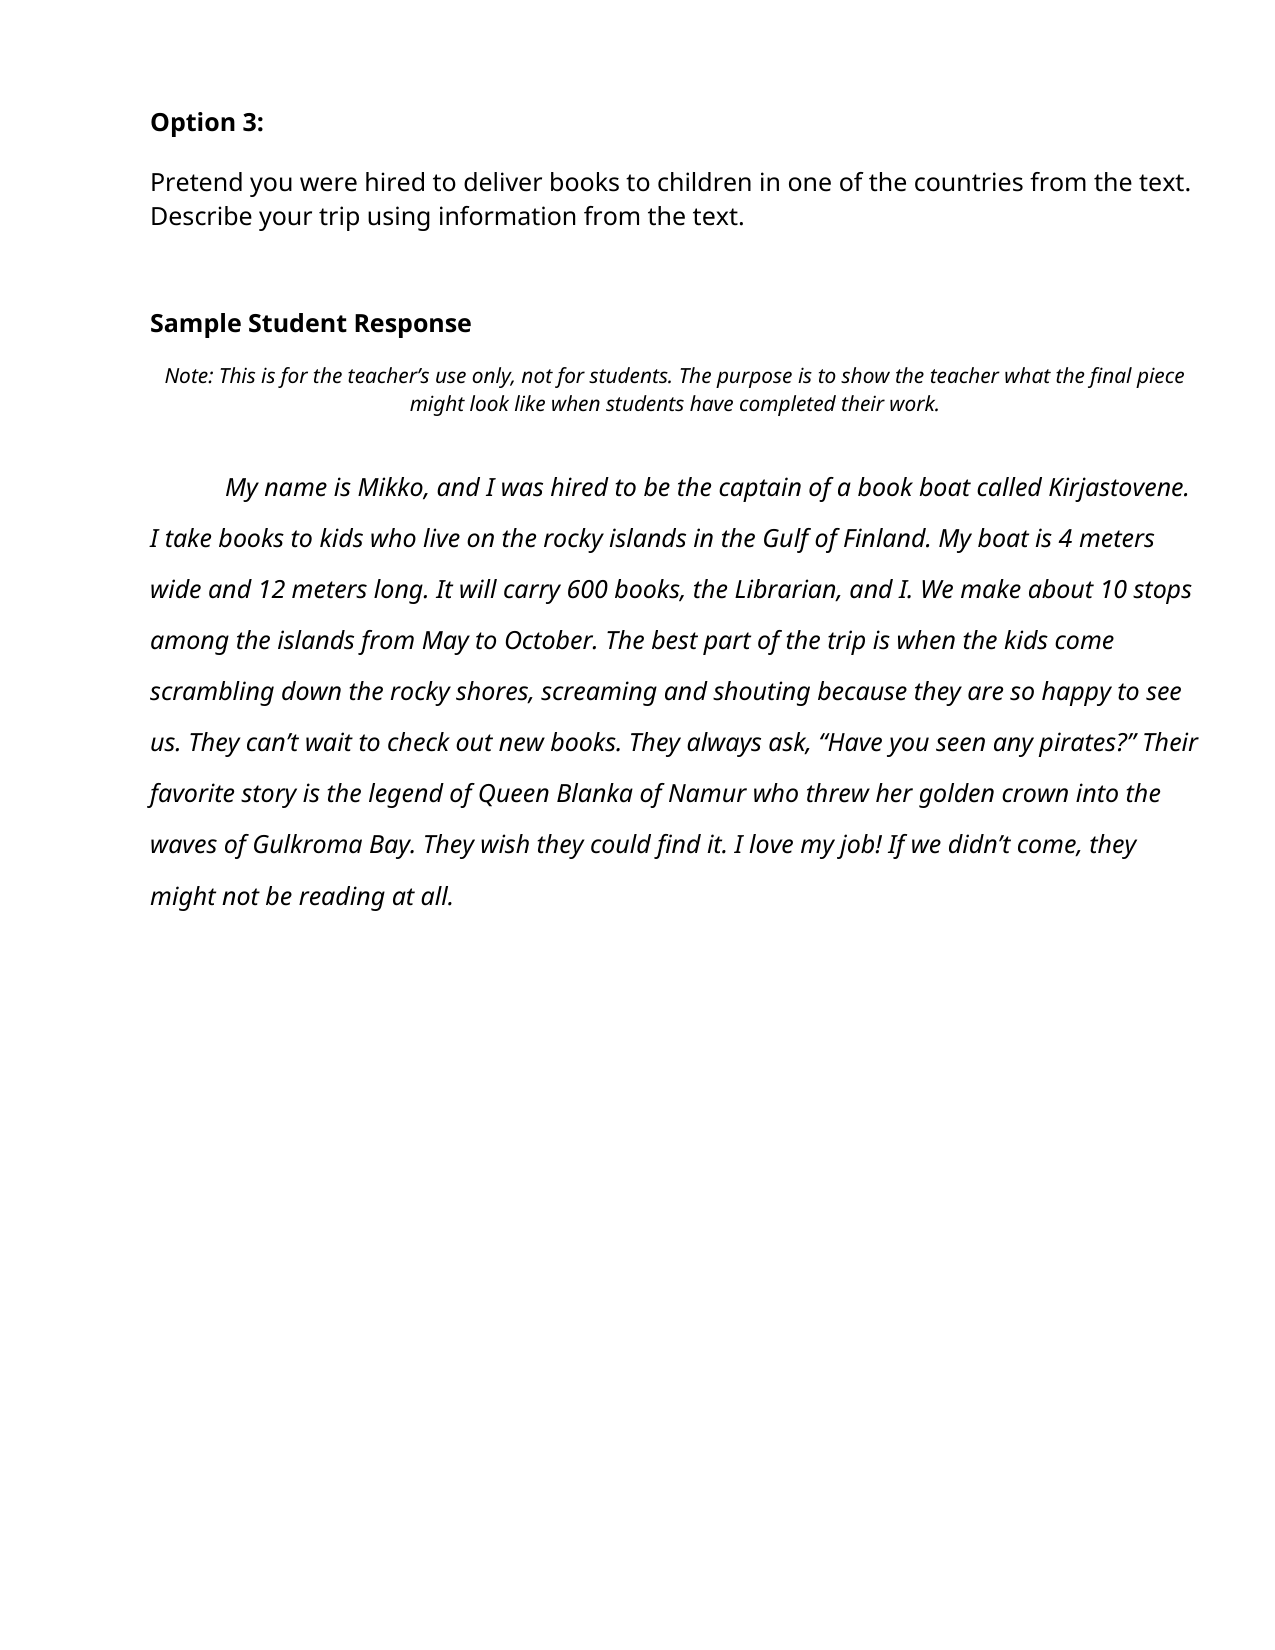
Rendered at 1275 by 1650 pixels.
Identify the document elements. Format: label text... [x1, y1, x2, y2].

text Note: This is for the teacher’s use only, not for students. The purpose is to show the teacher what the final piece might look like when students have completed their work. [150, 361, 1200, 418]
text My name is Mikko, and I was hired to be the captain of a book boat called Kirjastovene. I take books to kids who live on the rocky islands in the Gulf of Finland. My boat is 4 meters wide and 12 meters long. It will carry 600 books, the Librarian, and I. We make about 10 stops among the islands from May to October. The best part of the trip is when the kids come scrambling down the rocky shores, screaming and shouting because they are so happy to see us. They can’t wait to check out new books. They always ask, “Have you seen any pirates?” Their favorite story is the legend of Queen Blanka of Namur who threw her golden crown into the waves of Gulkroma Bay. They wish they could find it. I love my job! If we didn’t come, they might not be reading at all. [150, 470, 1200, 912]
text Option 3: [150, 105, 1125, 139]
text Sample Student Response [150, 306, 1200, 340]
text Pretend you were hired to deliver books to children in one of the countries from the text. Describe your trip using information from the text. [150, 165, 1200, 233]
